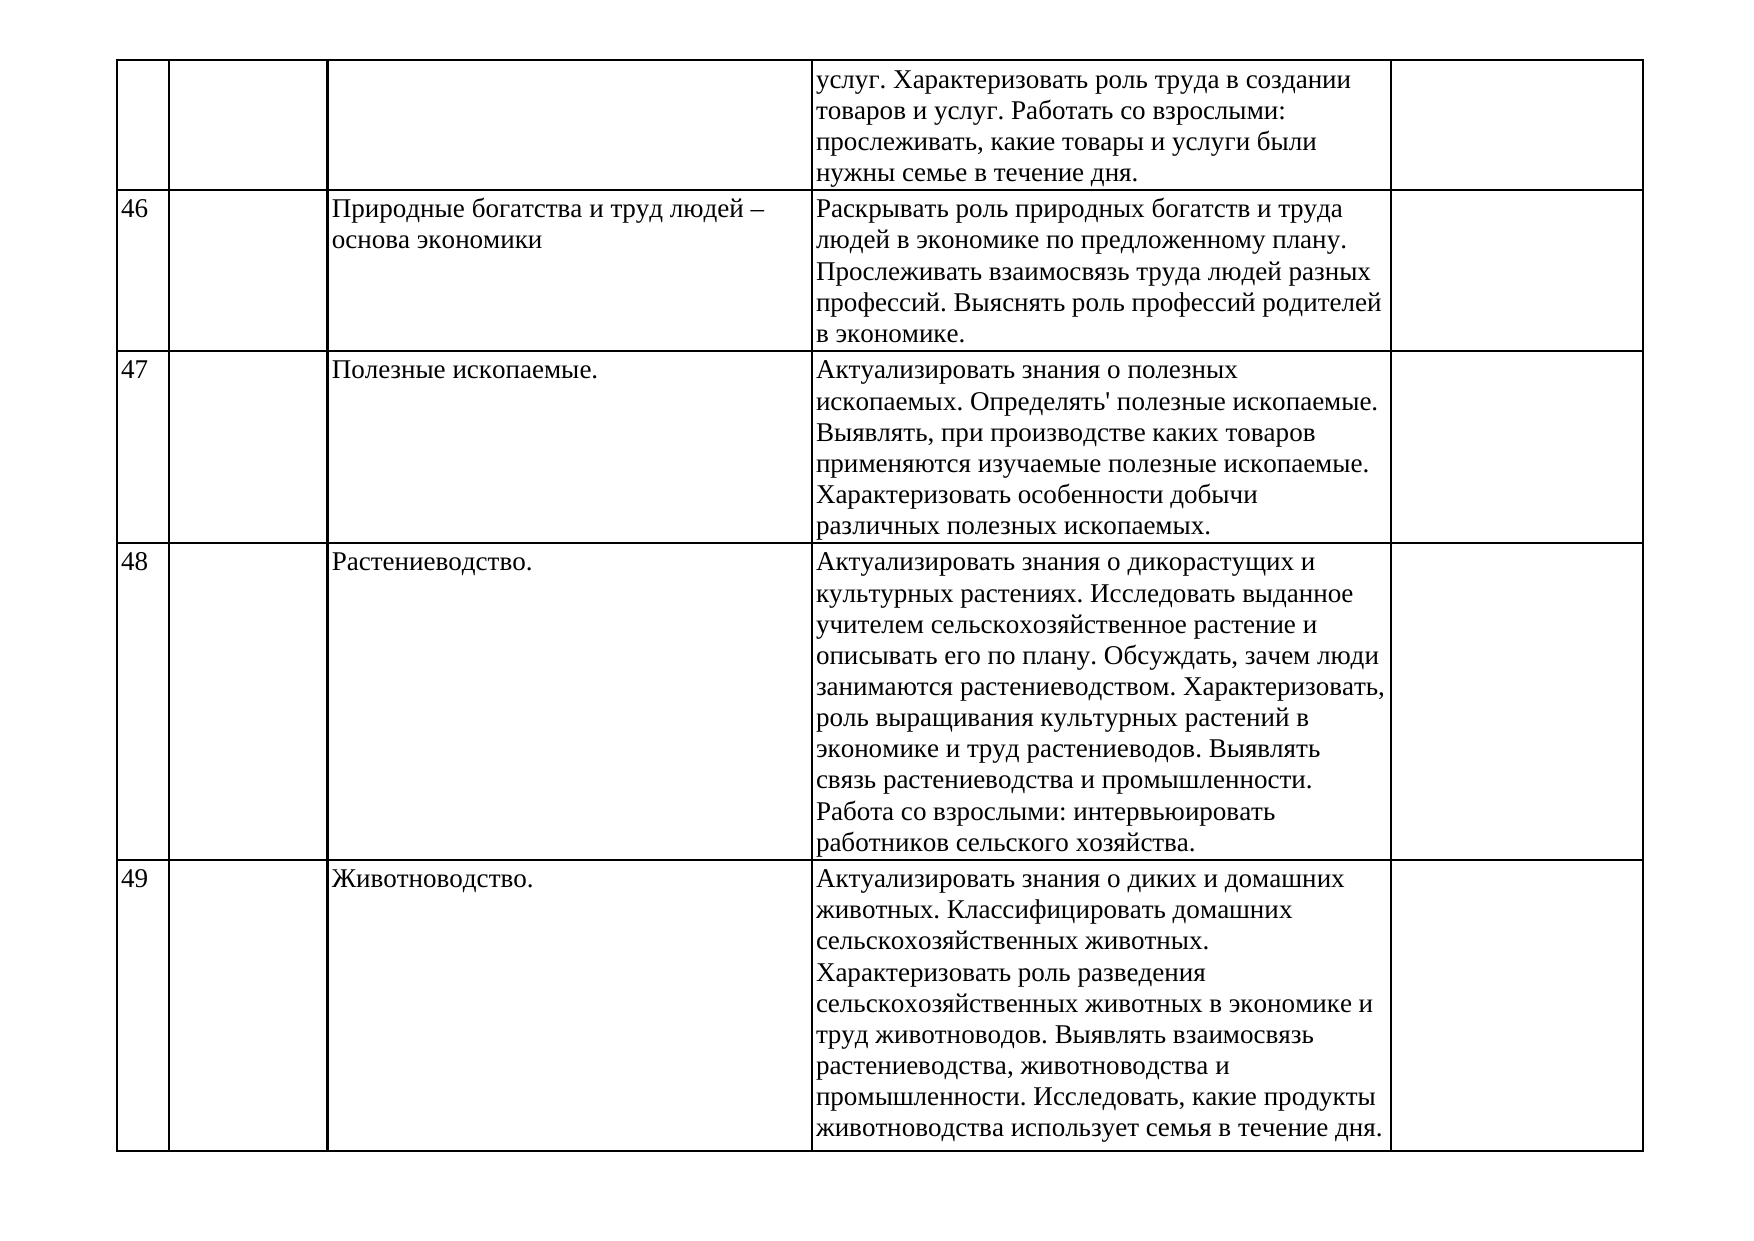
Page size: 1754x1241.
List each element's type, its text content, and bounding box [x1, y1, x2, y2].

table_cell Природные богатства и труд людей – основа экономики [329, 191, 811, 350]
table_cell 46 [118, 191, 168, 350]
table_cell [170, 544, 326, 858]
table_cell 45 [118, 61, 168, 189]
table_cell [170, 61, 326, 189]
table_cell [170, 861, 326, 1149]
table_cell 48 [118, 544, 168, 858]
table_cell Актуализировать знания о полезных ископаемых. Определять' полезные ископаемые. Выявлять, при производстве каких товаров применяются изучаемые полезные ископаемые. Характеризовать особенности добычи различных полезных ископаемых. [813, 352, 1390, 542]
table_cell [1392, 861, 1642, 1149]
table_cell Растениеводство. [329, 544, 811, 858]
table_cell [1392, 61, 1642, 189]
table_cell [170, 352, 326, 542]
table_cell 49 [118, 861, 168, 1149]
table_cell Полезные ископаемые. [329, 352, 811, 542]
table_cell Актуализировать знания о дикорастущих и культурных растениях. Исследовать выданное учителем сельскохозяйственное растение и описывать его по плану. Обсуждать, зачем люди занимаются растениеводством. Характеризовать, роль выращивания культурных растений в экономике и труд растениеводов. Выявлять связь растениеводства и промышленности. Работа со взрослыми: интервьюировать работников сельского хозяйства. [813, 544, 1390, 858]
table_cell [170, 191, 326, 350]
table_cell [813, 61, 1390, 189]
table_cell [329, 61, 811, 189]
table_cell [1392, 191, 1642, 350]
table_cell Раскрывать роль природных богатств и труда людей в экономике по предложенному плану. Прослеживать взаимосвязь труда людей разных профессий. Выяснять роль профессий родителей в экономике. [813, 191, 1390, 350]
table_cell [1392, 544, 1642, 858]
table_cell [1392, 352, 1642, 542]
table_cell Животноводство. [329, 861, 811, 1149]
table_cell 47 [118, 352, 168, 542]
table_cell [813, 861, 1390, 1149]
